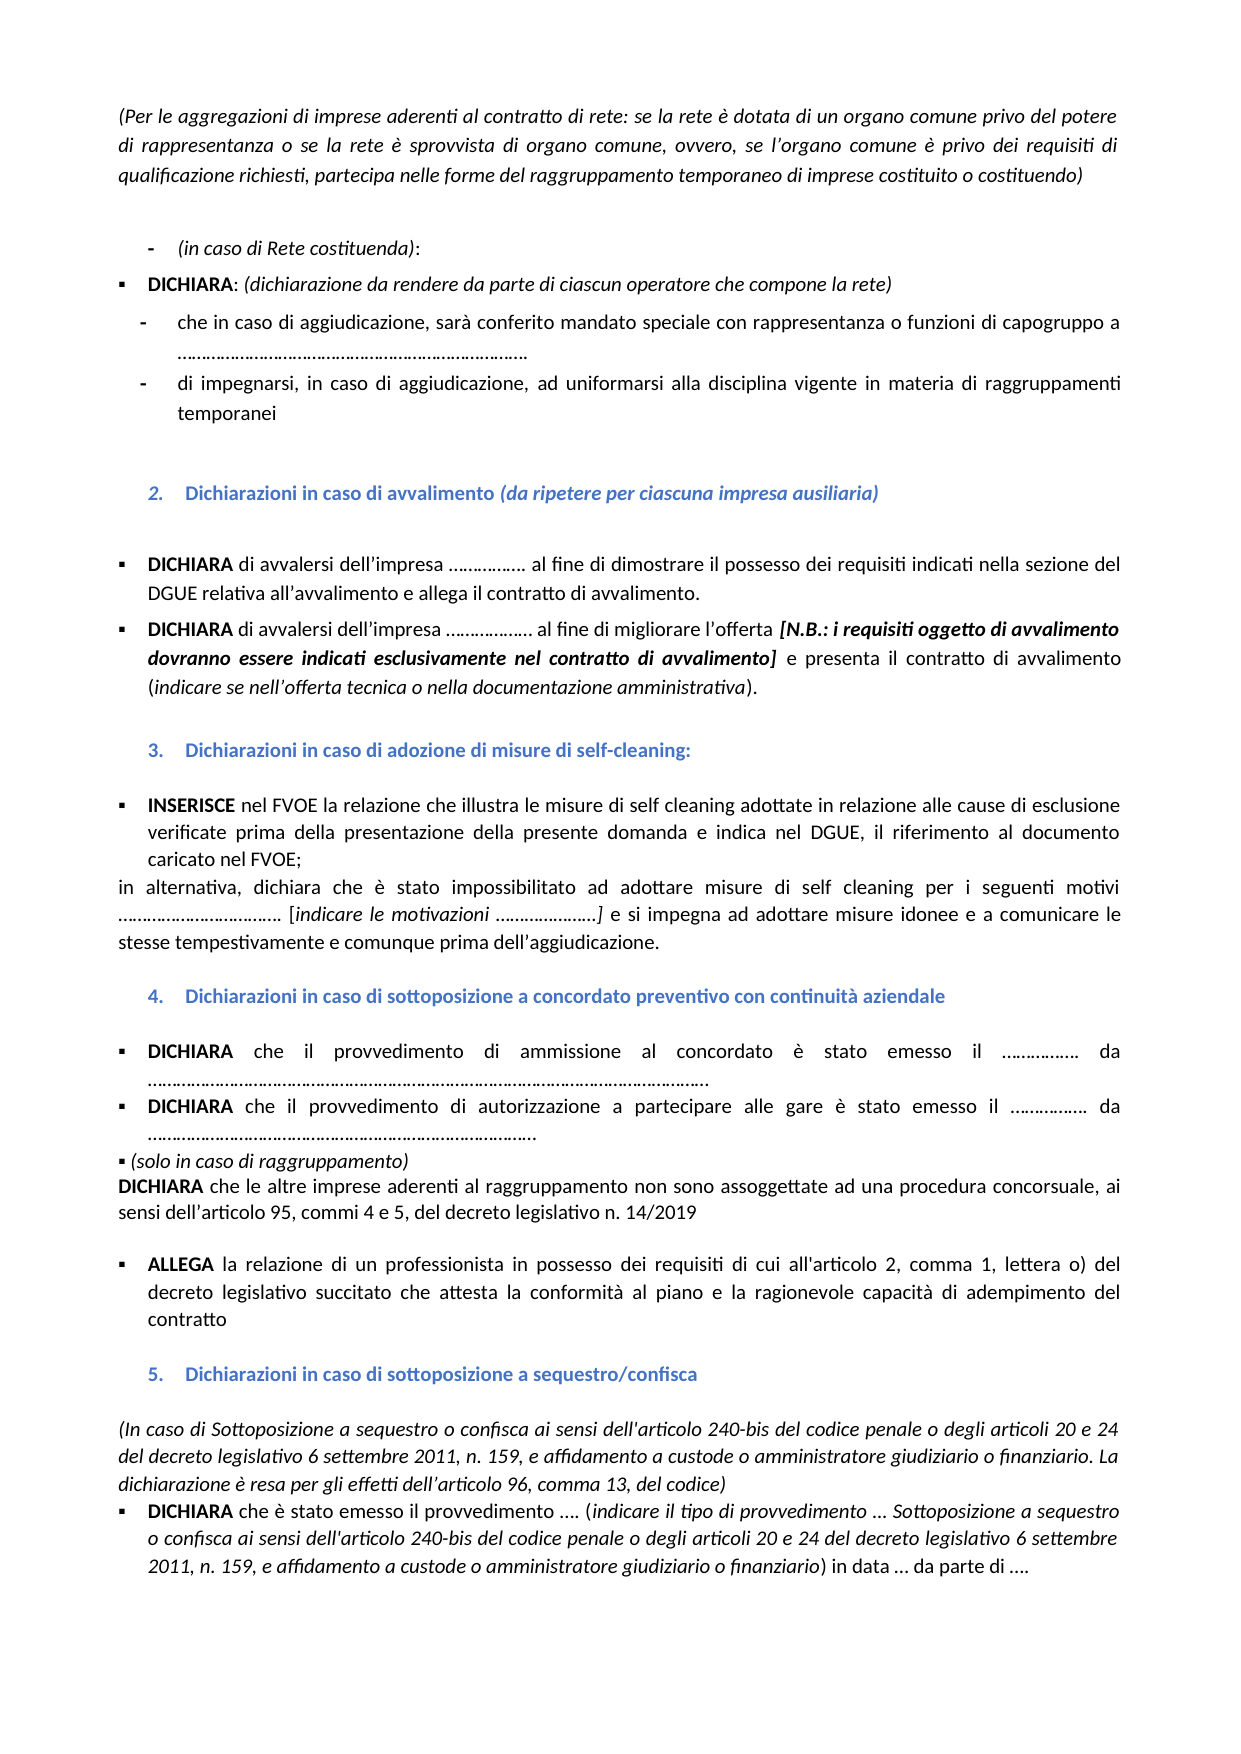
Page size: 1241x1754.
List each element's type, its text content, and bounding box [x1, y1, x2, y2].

list ▪ (solo in caso di raggruppamento) [118, 1148, 1122, 1173]
list ▪ DICHIARA che il provvedimento di ammissione al concordato è stato emesso il ……………. da ……………………………………………………………………………………………………… [118, 1038, 1122, 1091]
list ▪ DICHIARA che il provvedimento di autorizzazione a partecipare alle gare è stato emesso il ……………. da ……………………………………………………………………… [118, 1093, 1122, 1146]
list Dichiarazioni in caso di sottoposizione a concordato preventivo con continuità aziendale [148, 984, 1122, 1009]
list (In caso di Sottoposizione a sequestro o confisca ai sensi dell'articolo 240-bis del codice penale o degli articoli 20 e 24 del decreto legislativo 6 settembre 2011, n. 159, e affidamento a custode o amministratore giudiziario o finanziario. La dichiarazione è resa per gli effetti dell’articolo 96, comma 13, del codice) [118, 1416, 1122, 1496]
list (in caso di Rete costituenda): [148, 233, 1122, 261]
list ▪ ALLEGA la relazione di un professionista in possesso dei requisiti di cui all'articolo 2, comma 1, lettera o) del decreto legislativo succitato che attesta la conformità al piano e la ragionevole capacità di adempimento del contratto [118, 1252, 1122, 1332]
list che in caso di aggiudicazione, sarà conferito mandato speciale con rappresentanza o funzioni di capogruppo a ………………………………………………………………. [140, 307, 1122, 364]
list Dichiarazioni in caso di adozione di misure di self-cleaning: [148, 737, 1122, 762]
text ▪ DICHIARA di avvalersi dell’impresa ……………. al fine di dimostrare il possesso dei requisiti indicati nella sezione del DGUE relativa all’avvalimento e allega il contratto di avvalimento. [118, 551, 1122, 606]
list ▪ DICHIARA che è stato emesso il provvedimento …. (indicare il tipo di provvedimento … Sottoposizione a sequestro o confisca ai sensi dell'articolo 240-bis del codice penale o degli articoli 20 e 24 del decreto legislativo 6 settembre 2011, n. 159, e affidamento a custode o amministratore giudiziario o finanziario) in data … da parte di …. [118, 1498, 1122, 1578]
list di impegnarsi, in caso di aggiudicazione, ad uniformarsi alla disciplina vigente in materia di raggruppamenti temporanei [140, 368, 1122, 426]
text ▪ DICHIARA di avvalersi dell’impresa ……………… al fine di migliorare l’offerta [N.B.: i requisiti oggetto di avvalimento dovranno essere indicati esclusivamente nel contratto di avvalimento] e presenta il contratto di avvalimento (indicare se nell’offerta tecnica o nella documentazione amministrativa). [118, 616, 1122, 700]
list Dichiarazioni in caso di avvalimento (da ripetere per ciascuna impresa ausiliaria) [148, 480, 1122, 505]
list Dichiarazioni in caso di sottoposizione a sequestro/confisca [148, 1361, 1122, 1387]
list DICHIARA che le altre imprese aderenti al raggruppamento non sono assoggettate ad una procedura concorsuale, ai sensi dell’articolo 95, commi 4 e 5, del decreto legislativo n. 14/2019 [118, 1173, 1122, 1224]
text (Per le aggregazioni di imprese aderenti al contratto di rete: se la rete è dotata di un organo comune privo del potere di rappresentanza o se la rete è sprovvista di organo comune, ovvero, se l’organo comune è privo dei requisiti di qualificazione richiesti, partecipa nelle forme del raggruppamento temporaneo di imprese costituito o costituendo) [118, 103, 1122, 187]
list in alternativa, dichiara che è stato impossibilitato ad adottare misure di self cleaning per i seguenti motivi ……………………………. [indicare le motivazioni …………………] e si impegna ad adottare misure idonee e a comunicare le stesse tempestivamente e comunque prima dell’aggiudicazione. [118, 874, 1122, 954]
list ▪ INSERISCE nel FVOE la relazione che illustra le misure di self cleaning adottate in relazione alle cause di esclusione verificate prima della presentazione della presente domanda e indica nel DGUE, il riferimento al documento caricato nel FVOE; [118, 792, 1122, 872]
text ▪ DICHIARA: (dichiarazione da rendere da parte di ciascun operatore che compone la rete) [118, 271, 1122, 297]
